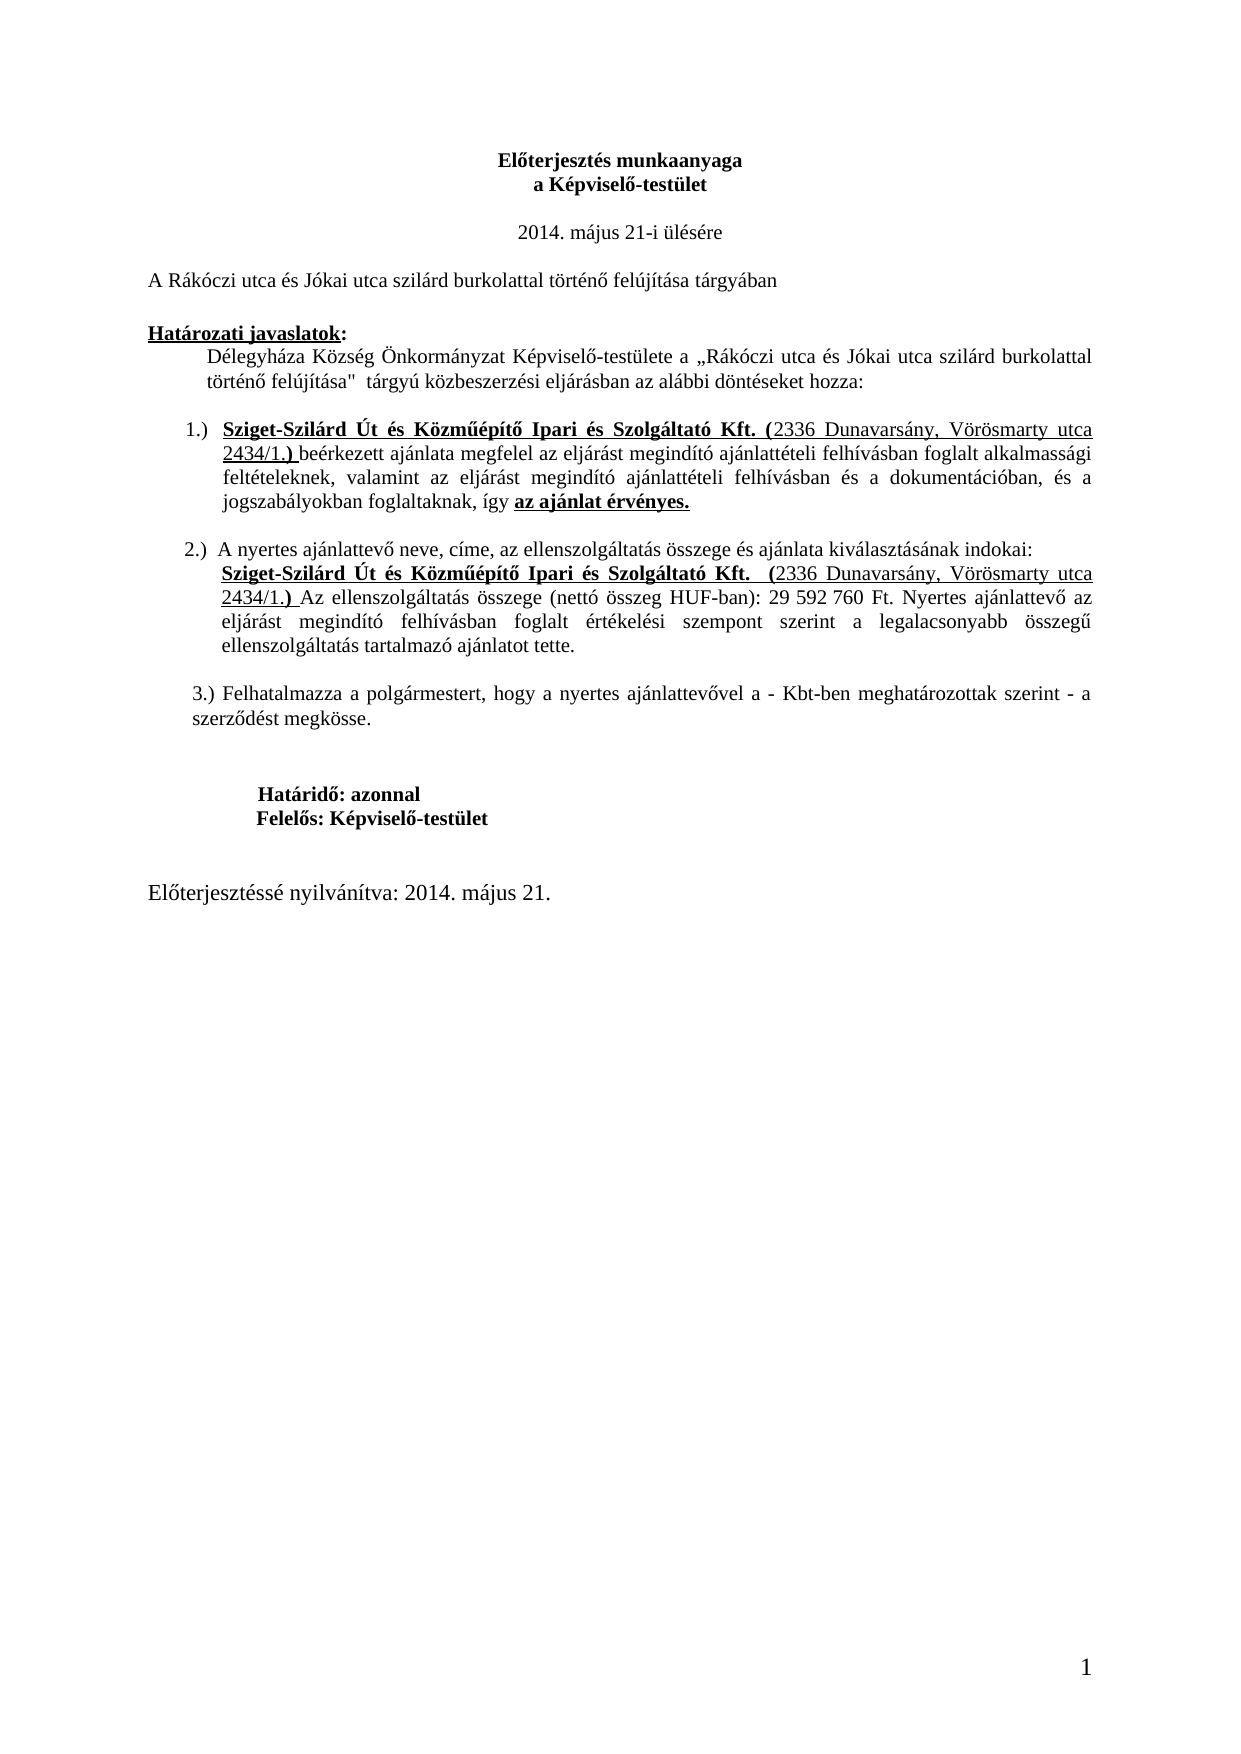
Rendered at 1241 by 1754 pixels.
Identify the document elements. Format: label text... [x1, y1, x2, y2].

text Sziget-Szilárd Út és Közműépítő Ipari és Szolgáltató Kft. (2336 Dunavarsány, Vörösmarty utca 2434/1.) Az ellenszolgáltatás ösge (nettó ösg HUF-ban): 29 592 760 Ft. Nyertes ajánlattevő az eljárást megindító felhívásban foglalt értékelési mpont rint a legalacsonyabb összegű ellenszolgáltatás tartalmazó ajánlatot tette. [221, 583, 1093, 657]
text Határidő: azonnal [258, 782, 1093, 806]
text Előterjesztéssé nyilvánítva: 2014. május 21. [148, 878, 1093, 905]
text a Képviselő-testület [148, 172, 1093, 196]
list Sziget-Szilárd Út és Közműépítő Ipari és Szolgáltató Kft. (2336 Dunavarsány, Vörösmarty utca 2434/1.) beérkezett ajánlata megfelel az eljárást megindító ajánlattételi felhívásban foglalt alkalmassági feltételeknek, valamint az eljárást megindító ajánlattételi felhívásban és a dokumentációban, és a jogszabályokban foglaltaknak, így az ajánlat érvényes. [185, 417, 1093, 513]
text Felelős: Képviselő-testület [251, 806, 1093, 830]
text 3.) Felhatalmazza a polgármestert, hogy a nyertes ajánlattevővel a - Kbt-ben meghatározottak szerint - a szerződést megkösse. [192, 681, 1093, 729]
text Előterjesztés munkaanyaga [148, 148, 1093, 172]
text 2.) A nyertes ajánlattevő neve, címe, az ellenszolgáltatás ösge és ajánlata kiválasztásának indokai: [148, 537, 1093, 561]
text Délegyháza Község Önkormányzat Képviselő-testülete a „Rákóczi utca és Jókai utca szilárd burkolattal történő felújítása" tárgyú közbeszerzési eljárásban az alábbi döntéseket hozza: [207, 344, 1093, 393]
text A Rákóczi utca és Jókai utca szilárd burkolattal történő felújítása tárgyában [148, 268, 1182, 292]
text Határozati javaslatok: [148, 320, 1093, 344]
text 2014. május 21-i ülésére [148, 220, 1093, 244]
